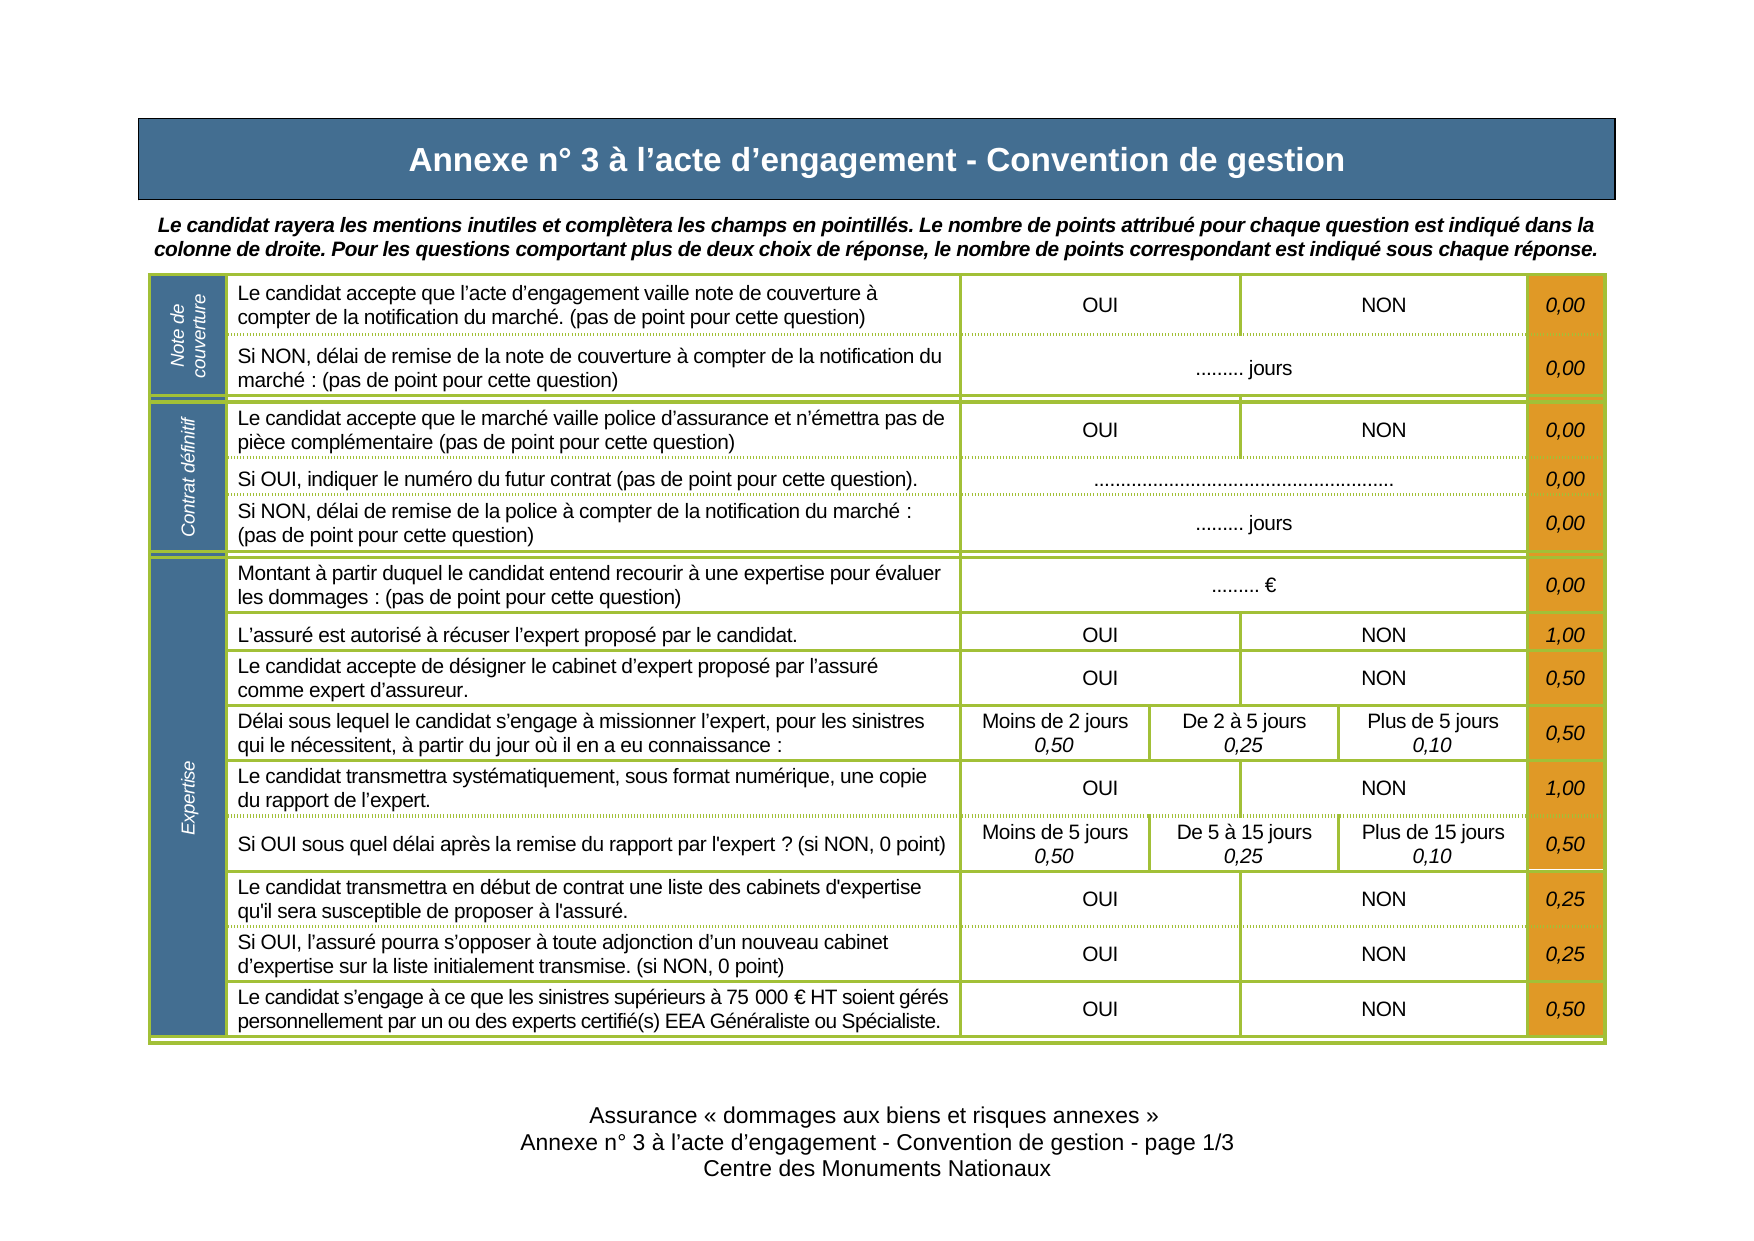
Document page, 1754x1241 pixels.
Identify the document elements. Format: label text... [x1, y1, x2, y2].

table_header OUI [962, 276, 1239, 333]
table_cell OUI [962, 925, 1239, 980]
table_cell OUI [962, 762, 1239, 814]
table_cell 0,50 [1529, 652, 1603, 704]
table_cell OUI [962, 652, 1239, 704]
table_cell Plus de 5 jours 0,10 [1340, 707, 1526, 759]
table_cell NON [1242, 925, 1526, 980]
table_cell ......... € [962, 559, 1526, 611]
table_cell 0,25 [1529, 925, 1603, 980]
table_cell Montant à partir duquel le candidat entend recourir à une expertise pour évaluer les dommages : (pas de point pour cette question) [228, 559, 959, 611]
table_cell De 5 à 15 jours 0,25 [1151, 814, 1337, 869]
text Le candidat rayera les mentions inutiles et complètera les champs en pointillés. Le nombre de points attribué pour chaque question est indiqué dans la colonne de droite. Pour les questions comportant plus de deux choix de réponse, le nombre de points correspondant est indiqué sous chaque réponse. [148, 213, 1606, 261]
table_cell Si NON, délai de remise de la note de couverture à compter de la notification du marché : (pas de point pour cette question) [228, 333, 959, 394]
table_cell Si OUI, l’assuré pourra s’opposer à toute adjonction d’un nouveau cabinet d’expertise sur la liste initialement transmise. (si NON, 0 point) [228, 925, 959, 980]
table_cell OUI [962, 614, 1239, 649]
table_cell 0,00 [1529, 559, 1603, 611]
table_cell L’assuré est autorisé à récuser l’expert proposé par le candidat. [228, 614, 959, 649]
table_cell NON [1242, 652, 1526, 704]
table_cell Moins de 2 jours 0,50 [962, 707, 1148, 759]
table_cell ......... jours [962, 333, 1526, 394]
table_cell 0,25 [1529, 873, 1603, 925]
table_cell Le candidat transmettra systématiquement, sous format numérique, une copie du rapport de l’expert. [228, 762, 959, 814]
table_cell NON [1242, 762, 1526, 814]
table_cell 0,00 [1529, 456, 1603, 493]
table_cell 0,00 [1529, 404, 1603, 456]
table_cell Contrat définitif [151, 404, 225, 550]
table_cell 0,00 [1529, 493, 1603, 550]
text Annexe n° 3 à l’acte d’engagement - Convention de gestion [139, 119, 1614, 199]
table_cell OUI [962, 404, 1239, 456]
table_cell OUI [962, 873, 1239, 925]
table_cell Le candidat accepte de désigner le cabinet d’expert proposé par l’assuré comme expert d’assureur. [228, 652, 959, 704]
table_cell ........................................................ [962, 456, 1526, 493]
table_cell OUI [962, 983, 1239, 1035]
table_cell NON [1242, 983, 1526, 1035]
table_cell 0,50 [1529, 707, 1603, 759]
table_header 0,00 [1529, 276, 1603, 333]
table_cell Si NON, délai de remise de la police à compter de la notification du marché : (pas de point pour cette question) [228, 493, 959, 550]
table_cell 0,50 [1529, 983, 1603, 1035]
table_cell ......... jours [962, 493, 1526, 550]
table_cell Si OUI sous quel délai après la remise du rapport par l'expert ? (si NON, 0 point) [228, 814, 959, 869]
table_cell NON [1242, 614, 1526, 649]
table_cell 1,00 [1529, 762, 1603, 814]
table_cell 0,00 [1529, 333, 1603, 394]
table_cell NON [1242, 873, 1526, 925]
table_cell 1,00 [1529, 614, 1603, 649]
table_cell Expertise [151, 559, 225, 1035]
table_cell Le candidat transmettra en début de contrat une liste des cabinets d'expertise qu'il sera susceptible de proposer à l'assuré. [228, 873, 959, 925]
table_cell Le candidat s’engage à ce que les sinistres supérieurs à 75 000 € HT soient gérés personnellement par un ou des experts certifié(s) EEA Généraliste ou Spécialiste. [228, 983, 959, 1035]
table_cell Délai sous lequel le candidat s’engage à missionner l’expert, pour les sinistres qui le nécessitent, à partir du jour où il en a eu connaissance : [228, 707, 959, 759]
table_cell Moins de 5 jours 0,50 [962, 814, 1148, 869]
table_cell De 2 à 5 jours 0,25 [1151, 707, 1337, 759]
table_cell Plus de 15 jours 0,10 [1340, 814, 1526, 869]
table_cell Si OUI, indiquer le numéro du futur contrat (pas de point pour cette question). [228, 456, 959, 493]
table_cell NON [1242, 404, 1526, 456]
table_cell Le candidat accepte que le marché vaille police d’assurance et n’émettra pas de pièce complémentaire (pas de point pour cette question) [228, 404, 959, 456]
table_header Note de couverture [151, 276, 225, 394]
table_cell 0,50 [1529, 814, 1603, 869]
table_header NON [1242, 276, 1526, 333]
table_header Le candidat accepte que l’acte d’engagement vaille note de couverture à compter de la notification du marché. (pas de point pour cette question) [228, 276, 959, 333]
